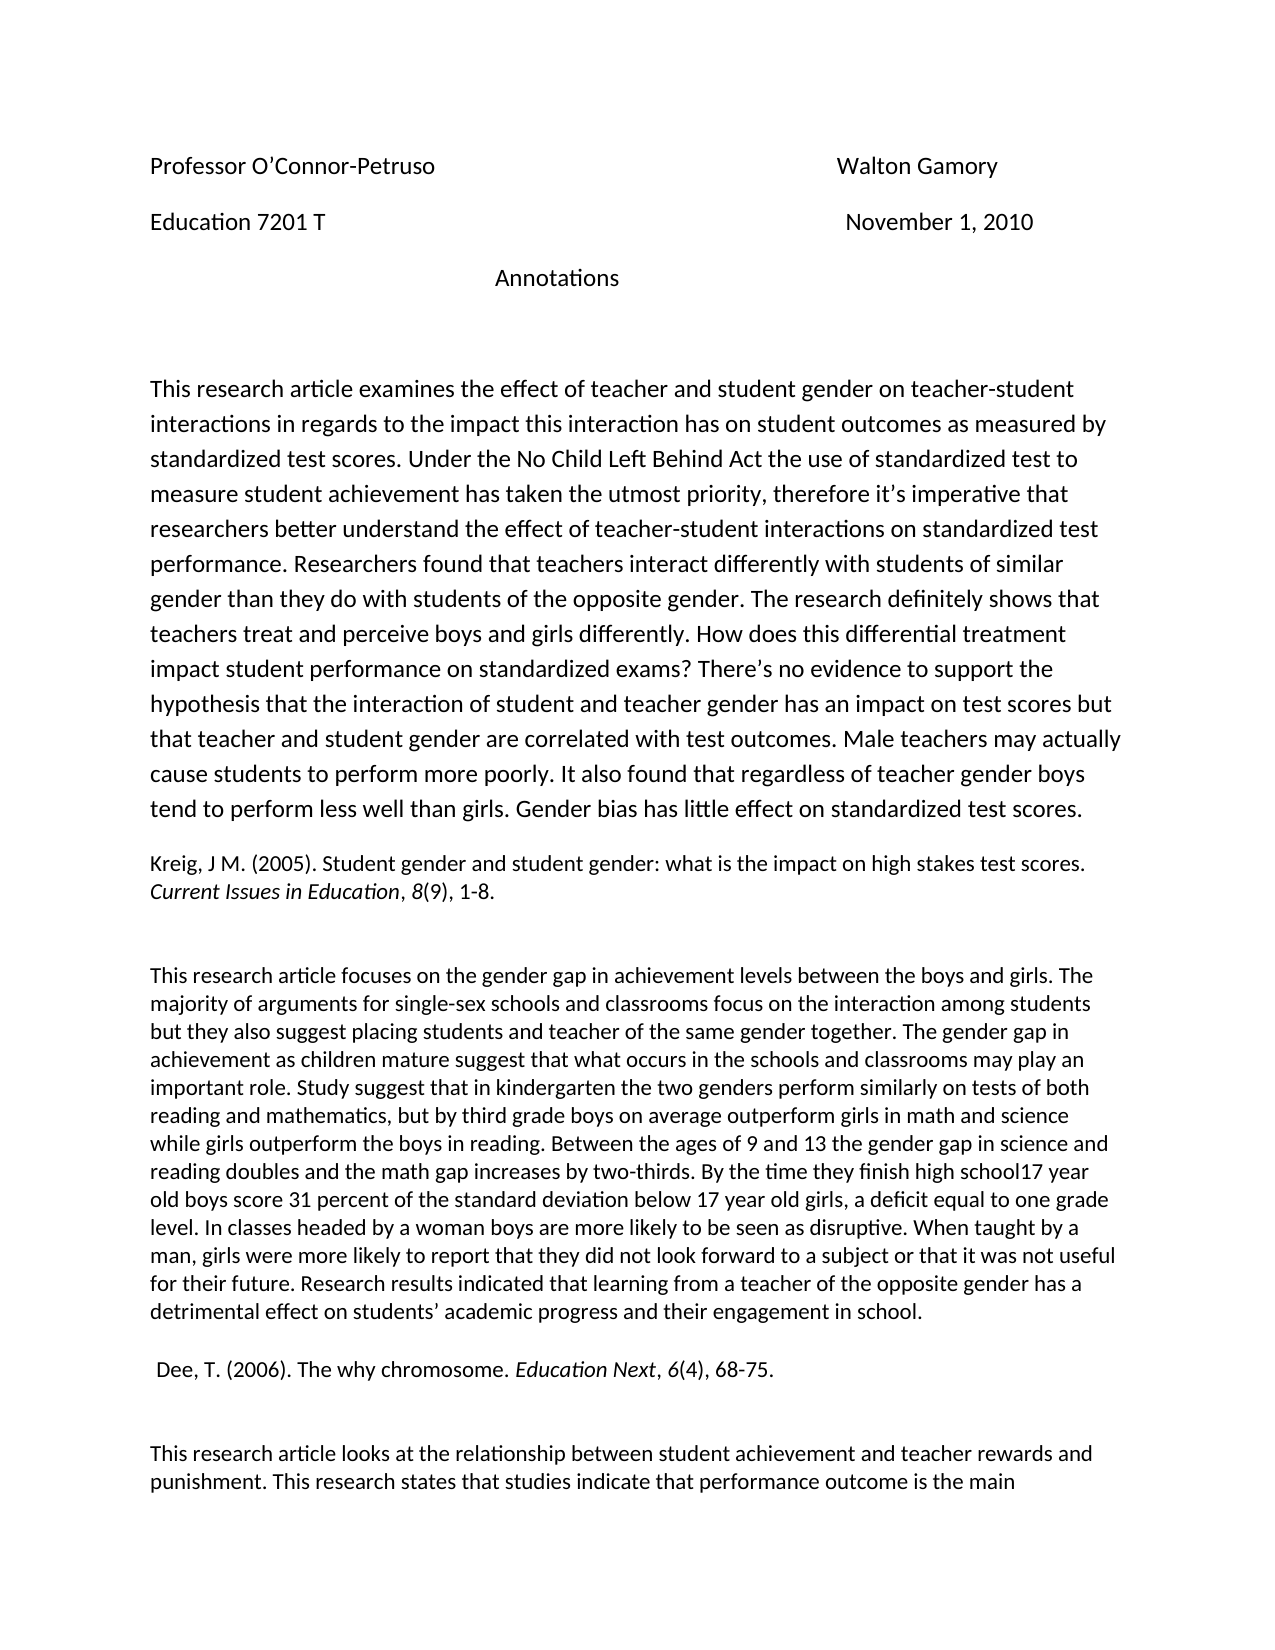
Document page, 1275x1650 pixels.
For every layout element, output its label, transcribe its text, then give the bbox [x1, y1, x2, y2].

text Education 7201 T November 1, 2010 [150, 206, 1125, 236]
text This research article examines the effect of teacher and student gender on teacher-student interactions in regards to the impact this interaction has on student outcomes as measured by standardized test scores. Under the No Child Left Behind Act the use of standardized test to measure student achievement has taken the utmost priority, therefore it’s imperative that researchers better understand the effect of teacher-student interactions on standardized test performance. Researchers found that teachers interact differently with students of similar gender than they do with students of the opposite gender. The research definitely shows that teachers treat and perceive boys and girls differently. How does this differential treatment impact student performance on standardized exams? There’s no evidence to support the hypothesis that the interaction of student and teacher gender has an impact on test scores but that teacher and student gender are correlated with test outcomes. Male teachers may actually cause students to perform more poorly. It also found that regardless of teacher gender boys tend to perform less well than girls. Gender bias has little effect on standardized test scores. [150, 373, 1125, 824]
text Dee, T. (2006). The why chromosome. Education Next, 6(4), 68-75. [150, 1326, 1125, 1383]
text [150, 1439, 1125, 1495]
text This research article focuses on the gender gap in achievement levels between the boys and girls. The majority of arguments for single-sex schools and classrooms focus on the interaction among students but they also suggest placing students and teacher of the same gender together. The gender gap in achievement as children mature suggest that what occurs in the schools and classrooms may play an important role. Study suggest that in kindergarten the two genders perform similarly on tests of both reading and mathematics, but by third grade boys on average outperform girls in math and science while girls outperform the boys in reading. Between the ages of 9 and 13 the gender gap in science and reading doubles and the math gap increases by two-thirds. By the time they finish high school17 year old boys score 31 percent of the standard deviation below 17 year old girls, a deficit equal to one grade level. In classes headed by a woman boys are more likely to be seen as disruptive. When taught by a man, girls were more likely to report that they did not look forward to a subject or that it was not useful for their future. Research results indicated that learning from a teacher of the opposite gender has a detrimental effect on students’ academic progress and their engagement in school. [150, 961, 1125, 1326]
text Annotations [150, 262, 1125, 292]
text Kreig, J M. (2005). Student gender and student gender: what is the impact on high stakes test scores. Current Issues in Education, 8(9), 1-8. [150, 849, 1125, 905]
text Professor O’Connor-Petruso Walton Gamory [150, 150, 1125, 181]
